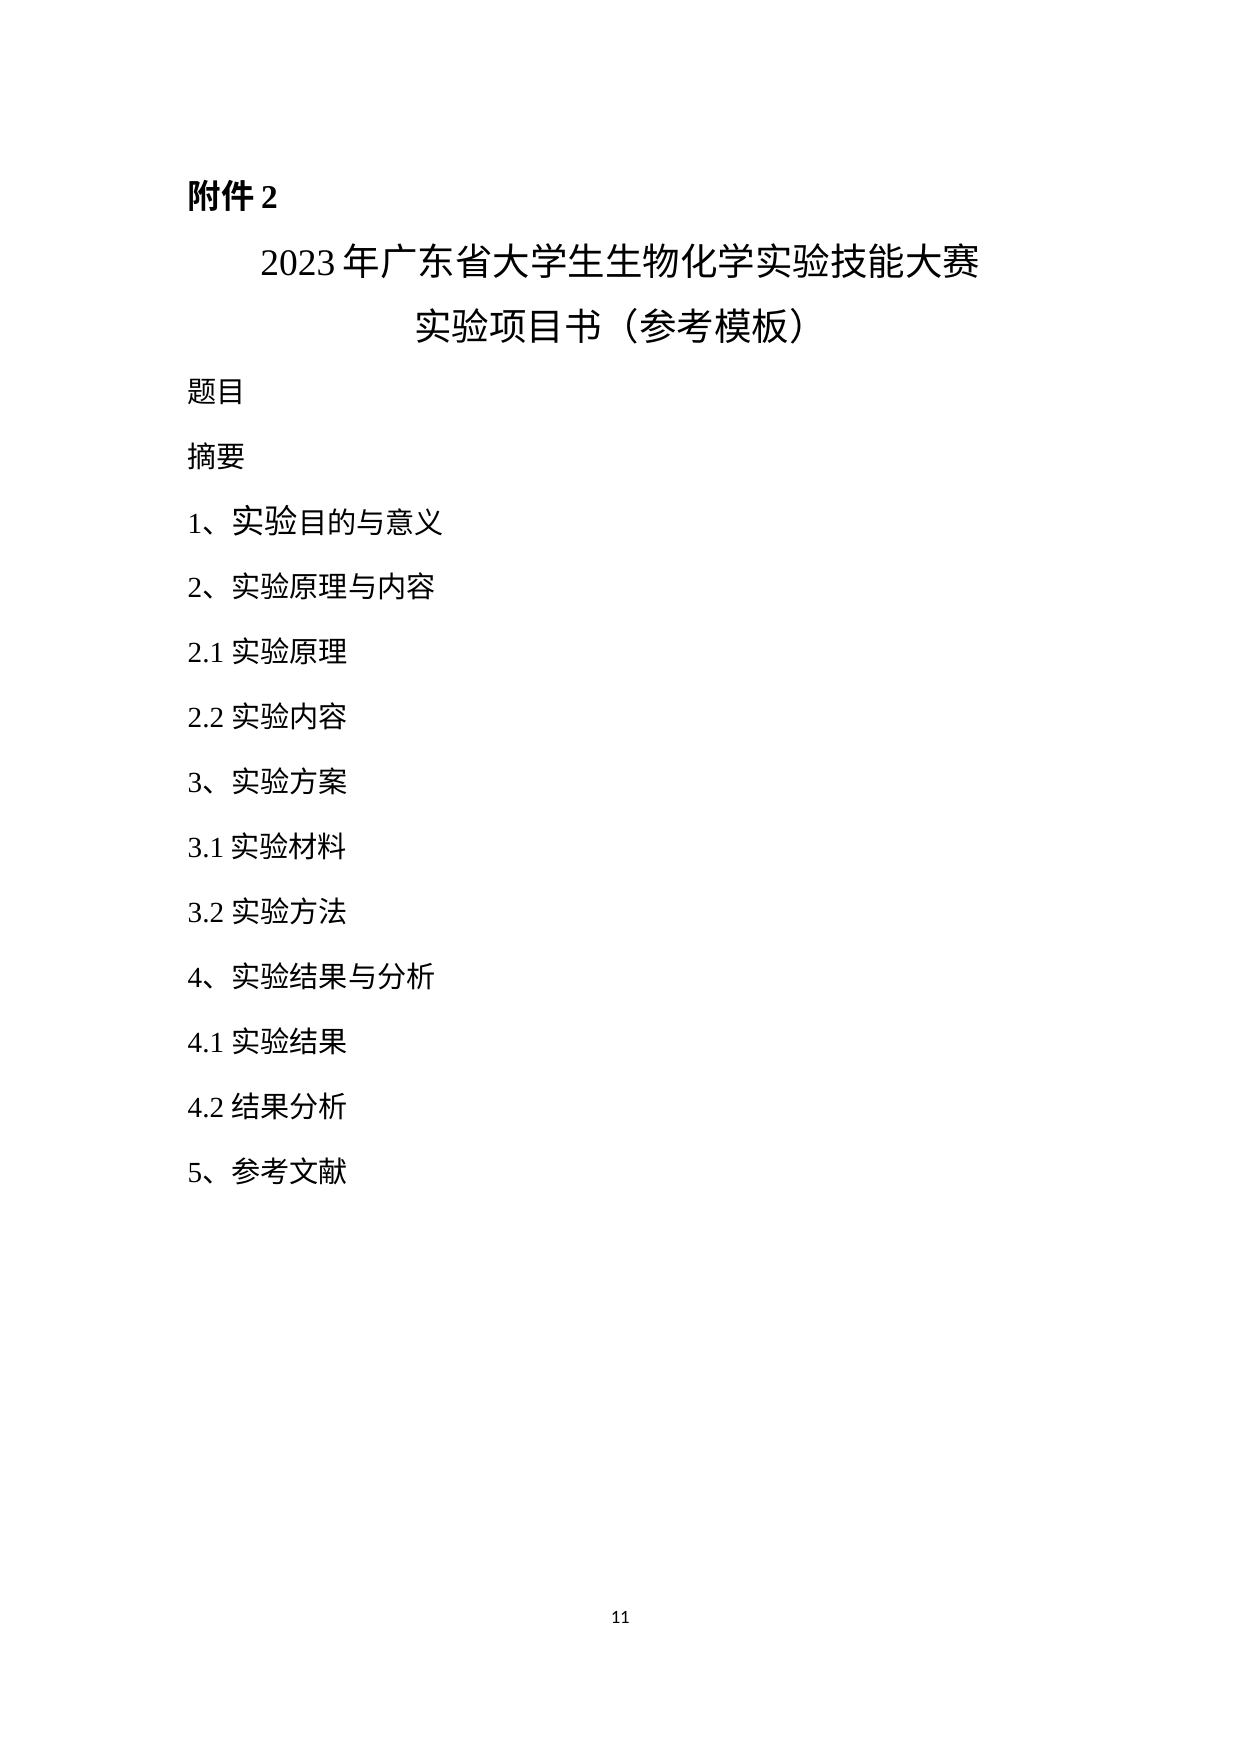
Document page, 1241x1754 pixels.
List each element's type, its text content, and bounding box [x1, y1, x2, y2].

text 4.2 结果分析 [187, 1072, 1053, 1137]
text 3、实验方案 [187, 747, 1053, 812]
text 摘要 [187, 422, 1053, 487]
text 2.1 实验原理 [187, 617, 1053, 682]
text 题目 [187, 357, 1053, 422]
text 2.2 实验内容 [187, 682, 1053, 747]
text 3.1实验材料 [187, 812, 1053, 877]
text 1、实验目的与意义 [187, 487, 1053, 552]
text 实验项目书（参考模板） [187, 292, 1053, 357]
text 2023年广东省大学生生物化学实验技能大赛 [187, 227, 1053, 292]
text 4、实验结果与分析 [187, 942, 1053, 1007]
text 4.1 实验结果 [187, 1007, 1053, 1072]
text 2、实验原理与内容 [187, 552, 1053, 617]
text 3.2 实验方法 [187, 877, 1053, 942]
text 5、参考文献 [187, 1137, 1053, 1202]
text 附件2 [187, 162, 1053, 227]
